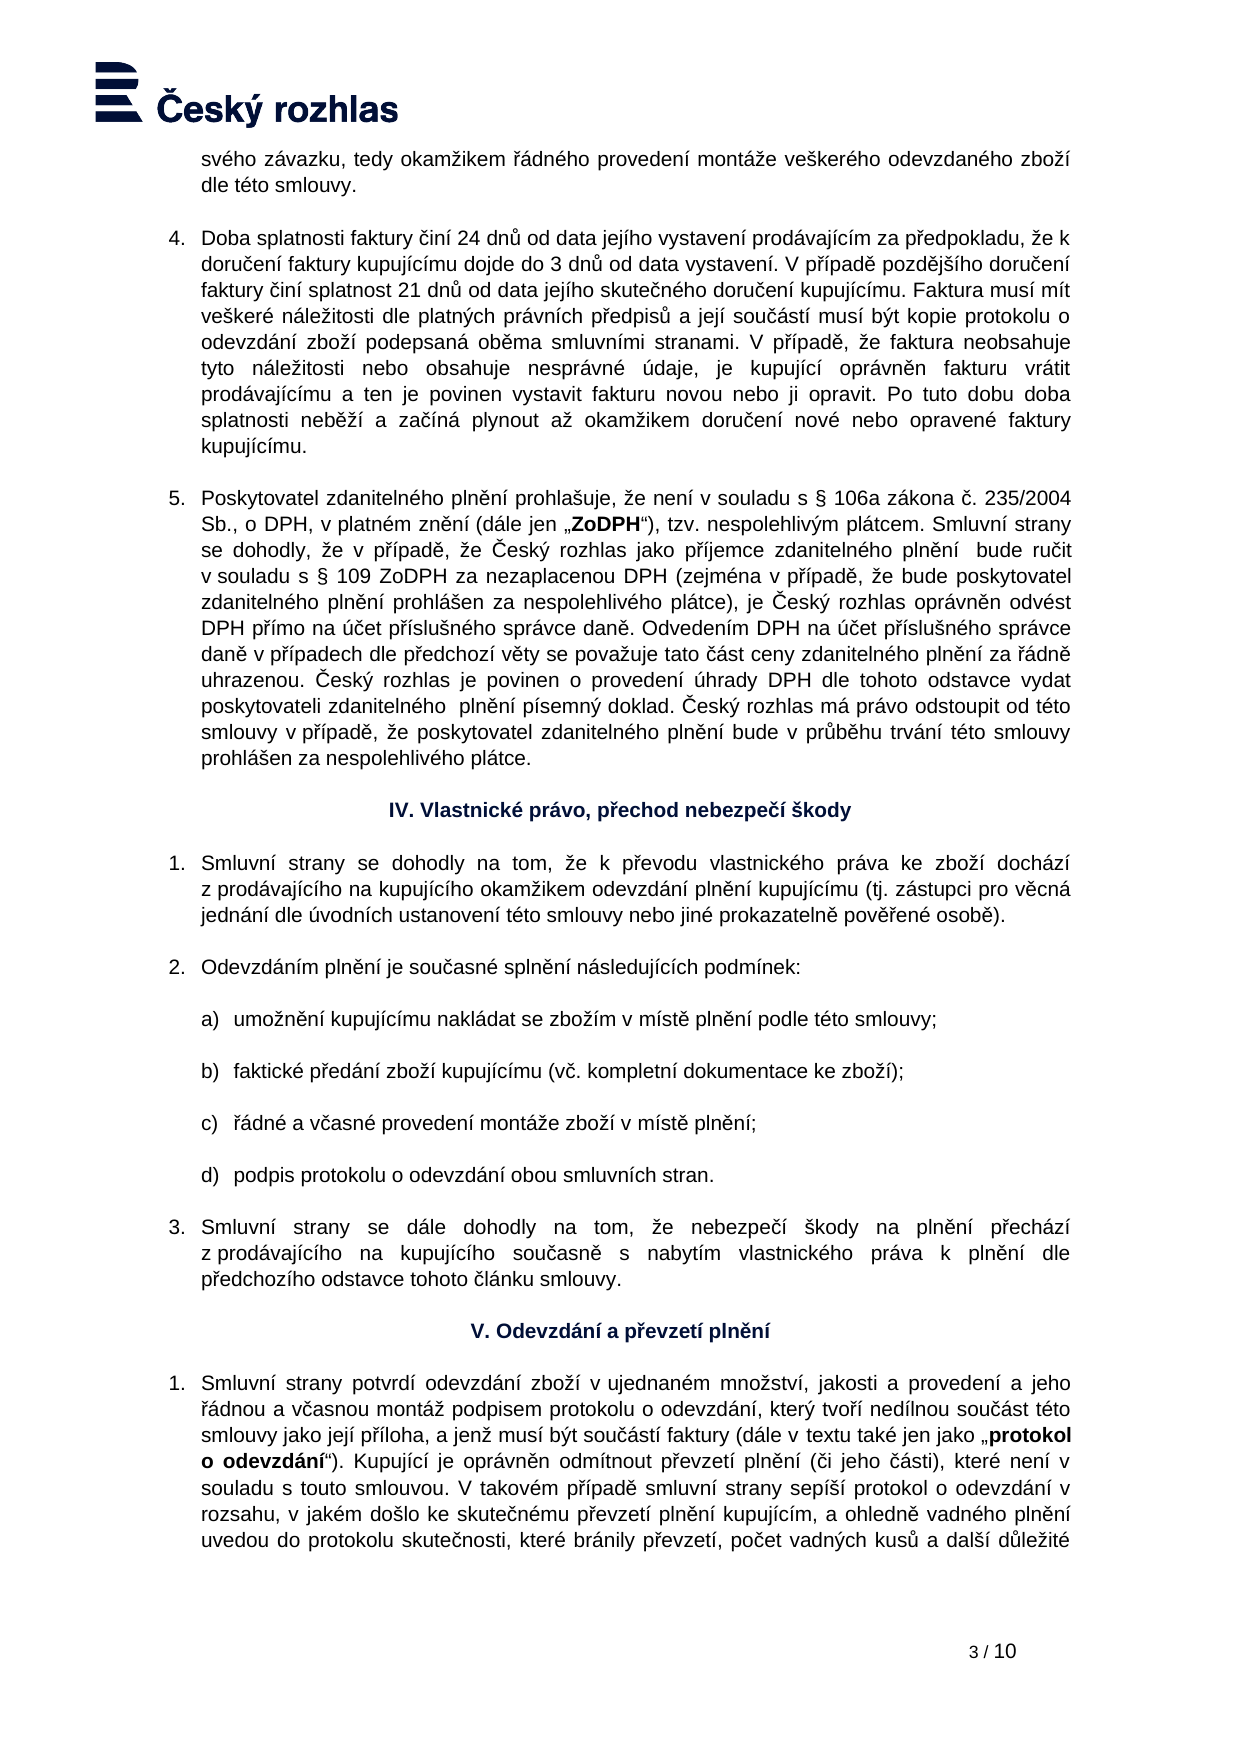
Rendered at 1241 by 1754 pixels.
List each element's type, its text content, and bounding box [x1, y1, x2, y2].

list Poskytovatel zdanitelného plnění prohlašuje, že není v souladu s § 106a zákona č. 235/2004 Sb., o DPH, v platném znění (dále jen „ZoDPH“), tzv. nespolehlivým plátcem. Smluvní strany se dohodly, že v případě, že Český rozhlas jako příjemce zdanitelného plnění bude ručit v souladu s § 109 ZoDPH za nezaplacenou DPH (zejména v případě, že bude poskytovatel zdanitelného plnění prohlášen za nespolehlivého plátce), je Český rozhlas oprávněn odvést DPH přímo na účet příslušného správce daně. Odvedením DPH na účet příslušného správce daně v případech dle předchozí věty se považuje tato část ceny zdanitelného plnění za řádně uhrazenou. Český rozhlas je povinen o provedení úhrady DPH dle tohoto odstavce vydat poskytovateli zdanitelného plnění písemný doklad. Český rozhlas má právo odstoupit od této smlouvy v případě, že poskytovatel zdanitelného plnění bude v průběhu trvání této smlouvy prohlášen za nespolehlivého plátce. [168, 484, 1072, 771]
subtitle Vlastnické právo, přechod nebezpečí škody [168, 797, 1072, 823]
list Smluvní strany se dohodly na tom, že k převodu vlastnického práva ke zboží dochází z prodávajícího na kupujícího okamžikem odevzdání plnění kupujícímu (tj. zástupci pro věcná jednání dle úvodních ustanovení této smlouvy nebo jiné prokazatelně pověřené osobě). [168, 849, 1072, 927]
list Smluvní strany se dále dohodly na tom, že nebezpečí škody na plnění přechází z prodávajícího na kupujícího současně s nabytím vlastnického práva k plnění dle předchozího odstavce tohoto článku smlouvy. [168, 1214, 1072, 1292]
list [168, 1370, 1072, 1552]
list podpis protokolu o odevzdání obou smluvních stran. [201, 1162, 1072, 1188]
list faktické předání zboží kupujícímu (vč. kompletní dokumentace ke zboží); [201, 1057, 1072, 1083]
picture [95, 62, 398, 128]
subtitle Odevzdání a převzetí plnění [168, 1318, 1072, 1344]
list Doba splatnosti faktury činí 24 dnů od data jejího vystavení prodávajícím za předpokladu, že k doručení faktury kupujícímu dojde do 3 dnů od data vystavení. V případě pozdějšího doručení faktury činí splatnost 21 dnů od data jejího skutečného doručení kupujícímu. Faktura musí mít veškeré náležitosti dle platných právních předpisů a její součástí musí být kopie protokolu o odevzdání zboží podepsaná oběma smluvními stranami. V případě, že faktura neobsahuje tyto náležitosti nebo obsahuje nesprávné údaje, je kupující oprávněn fakturu vrátit prodávajícímu a ten je povinen vystavit fakturu novou nebo ji opravit. Po tuto dobu doba splatnosti neběží a začíná plynout až okamžikem doručení nové nebo opravené faktury kupujícímu. [168, 224, 1072, 458]
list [168, 146, 1072, 198]
list Odevzdáním plnění je současné splnění následujících podmínek: [168, 953, 1072, 979]
list řádné a včasné provedení montáže zboží v místě plnění; [201, 1109, 1072, 1136]
list umožnění kupujícímu nakládat se zbožím v místě plnění podle této smlouvy; [201, 1005, 1072, 1031]
